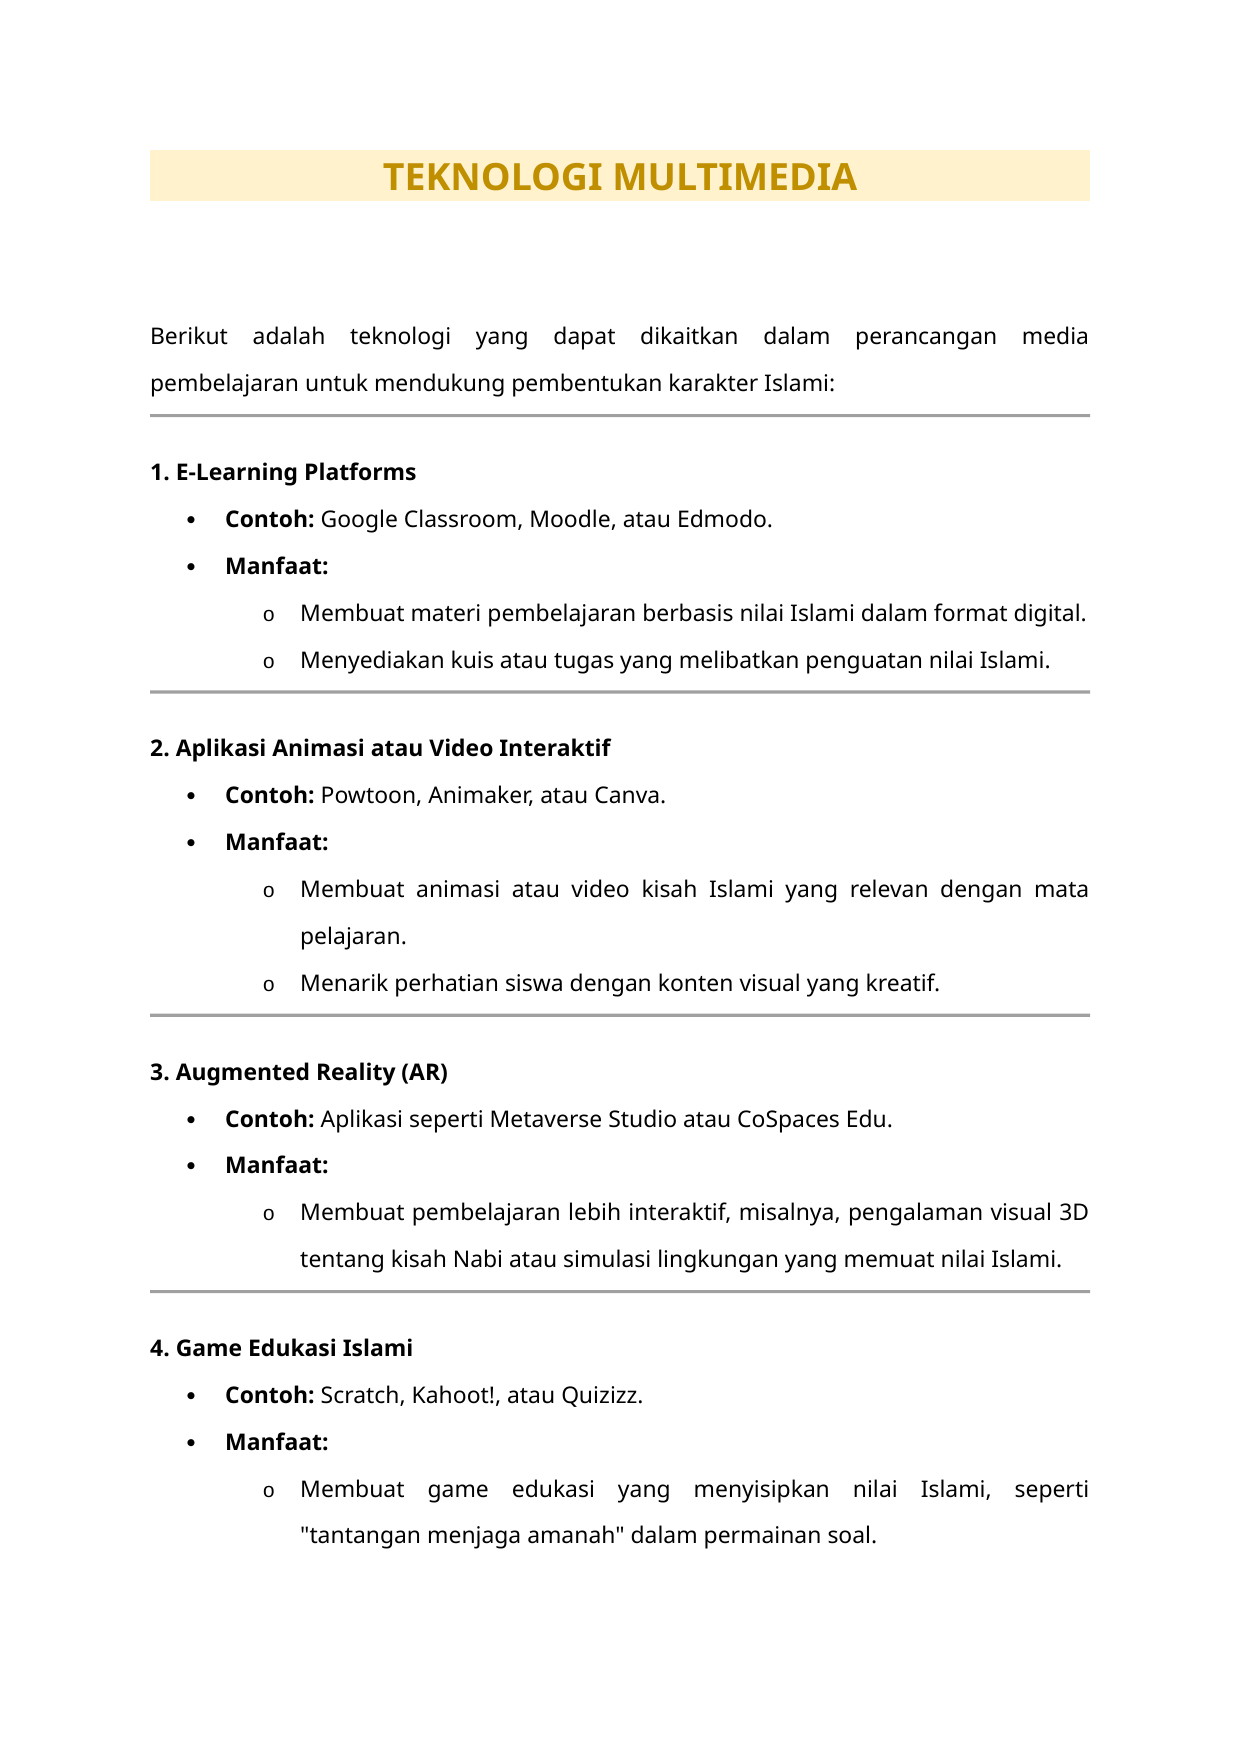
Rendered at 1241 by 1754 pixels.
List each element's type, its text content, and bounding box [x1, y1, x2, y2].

text 3. Augmented Reality (AR) [150, 1056, 1090, 1087]
text 2. Aplikasi Animasi atau Video Interaktif [150, 732, 1090, 764]
list Manfaat: [187, 1426, 1090, 1457]
list Manfaat: [187, 826, 1090, 857]
list Membuat materi pembelajaran berbasis nilai Islami dalam format digital. [262, 597, 1090, 628]
text 1. E-Learning Platforms [150, 456, 1090, 487]
text TEKNOLOGI MULTIMEDIA [150, 150, 1090, 201]
list Manfaat: [187, 550, 1090, 581]
text Berikut adalah teknologi yang dapat dikaitkan dalam perancangan media pembelajaran untuk mendukung pembentukan karakter Islami: [150, 320, 1090, 398]
list Manfaat: [187, 1149, 1090, 1181]
list Menarik perhatian siswa dengan konten visual yang kreatif. [262, 967, 1090, 998]
list Contoh: Powtoon, Animaker, atau Canva. [187, 779, 1090, 811]
list Contoh: Aplikasi seperti Metaverse Studio atau CoSpaces Edu. [187, 1102, 1090, 1134]
text 4. Game Edukasi Islami [150, 1332, 1090, 1363]
list Contoh: Scratch, Kahoot!, atau Quizizz. [187, 1379, 1090, 1410]
list Membuat game edukasi yang menyisipkan nilai Islami, seperti "tantangan menjaga amanah" dalam permainan soal. [262, 1473, 1090, 1551]
list Contoh: Google Classroom, Moodle, atau Edmodo. [187, 503, 1090, 534]
list Membuat animasi atau video kisah Islami yang relevan dengan mata pelajaran. [262, 873, 1090, 951]
list Membuat pembelajaran lebih interaktif, misalnya, pengalaman visual 3D tentang kisah Nabi atau simulasi lingkungan yang memuat nilai Islami. [262, 1196, 1090, 1274]
list Menyediakan kuis atau tugas yang melibatkan penguatan nilai Islami. [262, 643, 1090, 675]
